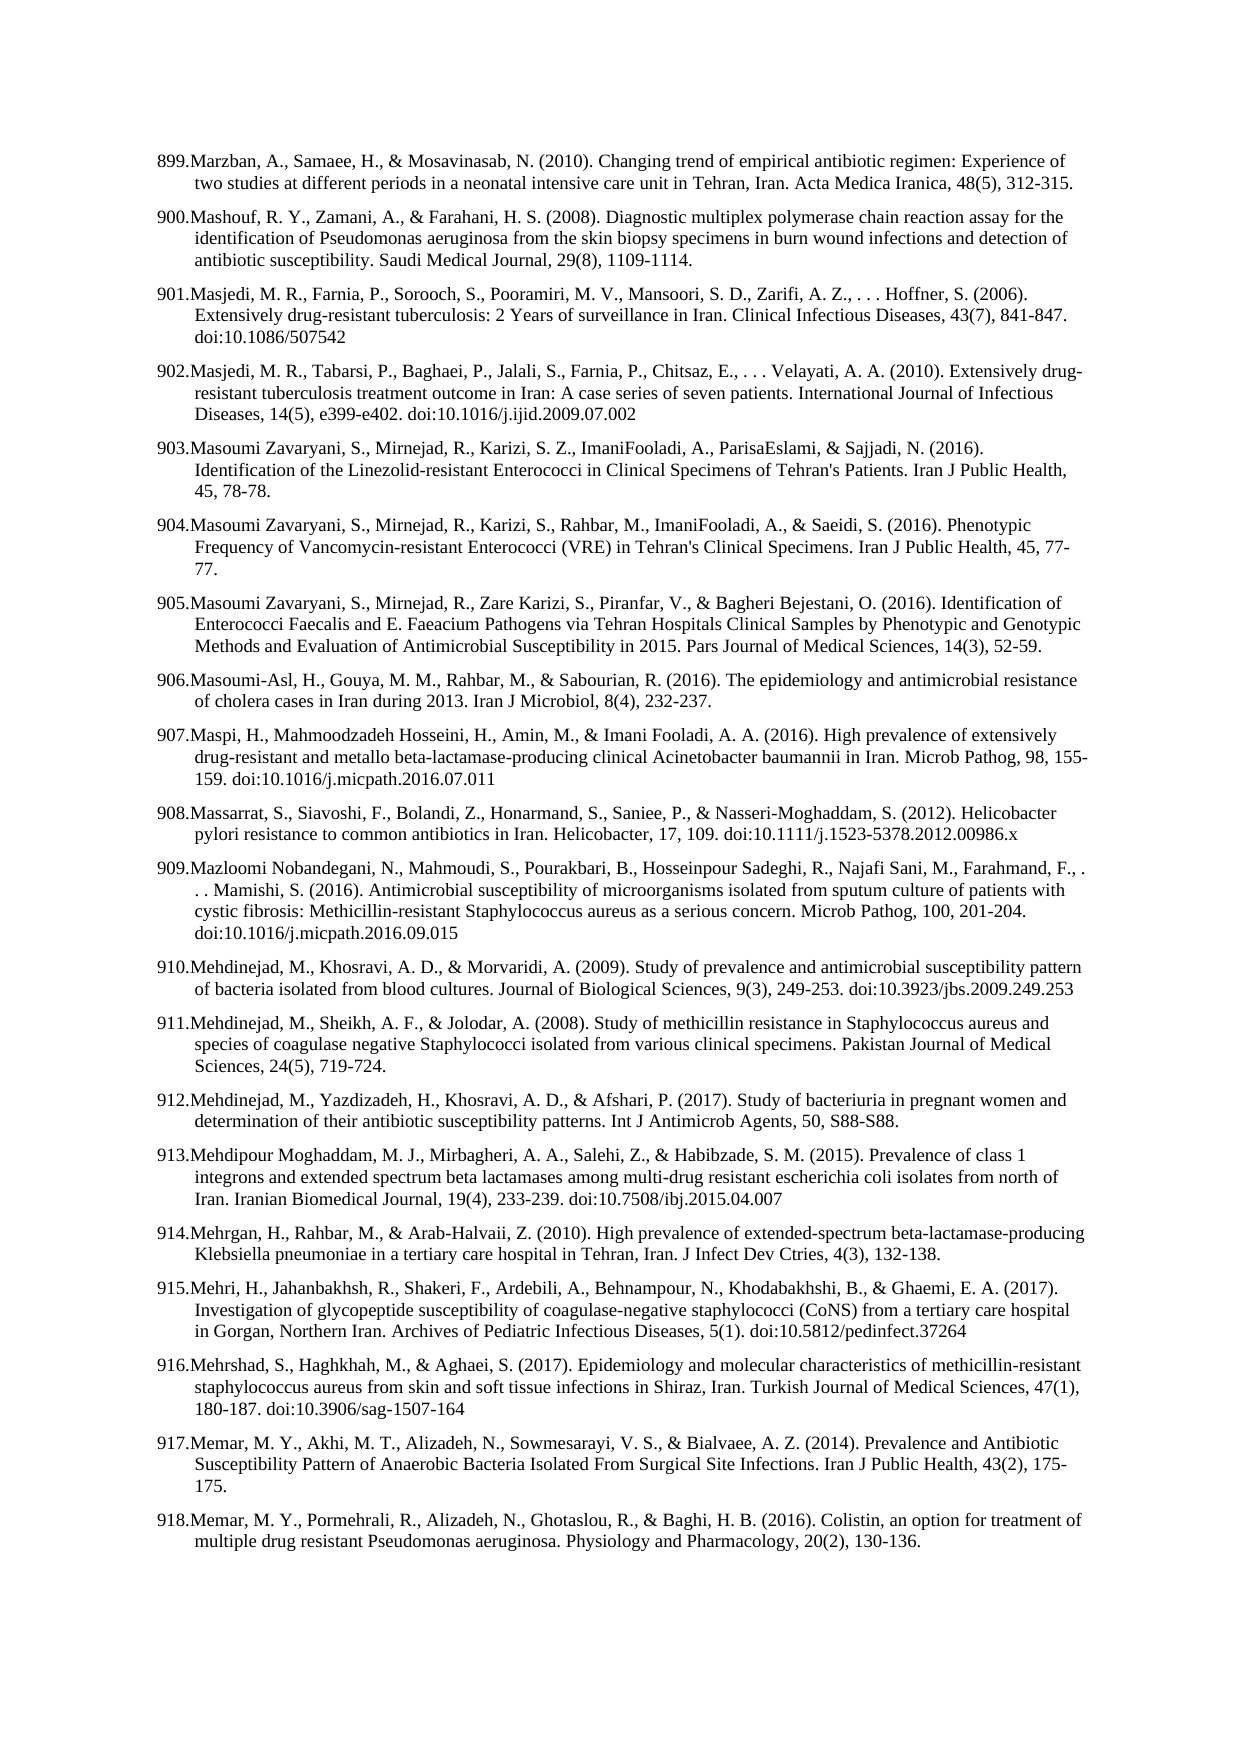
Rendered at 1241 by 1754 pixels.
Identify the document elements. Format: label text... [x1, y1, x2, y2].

list Masoumi Zavaryani, S., Mirnejad, R., Karizi, S. Z., ImaniFooladi, A., ParisaEslami, & Sajjadi, N. (2016). Identification of the Linezolid-resistant Enterococci in Clinical Specimens of Tehran's Patients. Iran J Public Health, 45, 78-78. [157, 437, 1090, 502]
list Memar, M. Y., Pormehrali, R., Alizadeh, N., Ghotaslou, R., & Baghi, H. B. (2016). Colistin, an option for treatment of multiple drug resistant Pseudomonas aeruginosa. Physiology and Pharmacology, 20(2), 130-136. [157, 1509, 1090, 1552]
list Mehdinejad, M., Khosravi, A. D., & Morvaridi, A. (2009). Study of prevalence and antimicrobial susceptibility pattern of bacteria isolated from blood cultures. Journal of Biological Sciences, 9(3), 249-253. doi:10.3923/jbs.2009.249.253 [157, 956, 1090, 999]
list Marzban, A., Samaee, H., & Mosavinasab, N. (2010). Changing trend of empirical antibiotic regimen: Experience of two studies at different periods in a neonatal intensive care unit in Tehran, Iran. Acta Medica Iranica, 48(5), 312-315. [157, 150, 1090, 193]
list Mehrshad, S., Haghkhah, M., & Aghaei, S. (2017). Epidemiology and molecular characteristics of methicillin-resistant staphylococcus aureus from skin and soft tissue infections in Shiraz, Iran. Turkish Journal of Medical Sciences, 47(1), 180-187. doi:10.3906/sag-1507-164 [157, 1354, 1090, 1419]
list Masjedi, M. R., Farnia, P., Sorooch, S., Pooramiri, M. V., Mansoori, S. D., Zarifi, A. Z., . . . Hoffner, S. (2006). Extensively drug-resistant tuberculosis: 2 Years of surveillance in Iran. Clinical Infectious Diseases, 43(7), 841-847. doi:10.1086/507542 [157, 283, 1090, 347]
list Mehdinejad, M., Yazdizadeh, H., Khosravi, A. D., & Afshari, P. (2017). Study of bacteriuria in pregnant women and determination of their antibiotic susceptibility patterns. Int J Antimicrob Agents, 50, S88-S88. [157, 1089, 1090, 1132]
list Mehri, H., Jahanbakhsh, R., Shakeri, F., Ardebili, A., Behnampour, N., Khodabakhshi, B., & Ghaemi, E. A. (2017). Investigation of glycopeptide susceptibility of coagulase-negative staphylococci (CoNS) from a tertiary care hospital in Gorgan, Northern Iran. Archives of Pediatric Infectious Diseases, 5(1). doi:10.5812/pedinfect.37264 [157, 1277, 1090, 1342]
list Maspi, H., Mahmoodzadeh Hosseini, H., Amin, M., & Imani Fooladi, A. A. (2016). High prevalence of extensively drug-resistant and metallo beta-lactamase-producing clinical Acinetobacter baumannii in Iran. Microb Pathog, 98, 155-159. doi:10.1016/j.micpath.2016.07.011 [157, 724, 1090, 789]
list Masoumi-Asl, H., Gouya, M. M., Rahbar, M., & Sabourian, R. (2016). The epidemiology and antimicrobial resistance of cholera cases in Iran during 2013. Iran J Microbiol, 8(4), 232-237. [157, 669, 1090, 712]
list Mehdinejad, M., Sheikh, A. F., & Jolodar, A. (2008). Study of methicillin resistance in Staphylococcus aureus and species of coagulase negative Staphylococci isolated from various clinical specimens. Pakistan Journal of Medical Sciences, 24(5), 719-724. [157, 1012, 1090, 1076]
list Masjedi, M. R., Tabarsi, P., Baghaei, P., Jalali, S., Farnia, P., Chitsaz, E., . . . Velayati, A. A. (2010). Extensively drug-resistant tuberculosis treatment outcome in Iran: A case series of seven patients. International Journal of Infectious Diseases, 14(5), e399-e402. doi:10.1016/j.ijid.2009.07.002 [157, 360, 1090, 425]
list Masoumi Zavaryani, S., Mirnejad, R., Zare Karizi, S., Piranfar, V., & Bagheri Bejestani, O. (2016). Identification of Enterococci Faecalis and E. Faeacium Pathogens via Tehran Hospitals Clinical Samples by Phenotypic and Genotypic Methods and Evaluation of Antimicrobial Susceptibility in 2015. Pars Journal of Medical Sciences, 14(3), 52-59. [157, 592, 1090, 656]
list Mazloomi Nobandegani, N., Mahmoudi, S., Pourakbari, B., Hosseinpour Sadeghi, R., Najafi Sani, M., Farahmand, F., . . . Mamishi, S. (2016). Antimicrobial susceptibility of microorganisms isolated from sputum culture of patients with cystic fibrosis: Methicillin-resistant Staphylococcus aureus as a serious concern. Microb Pathog, 100, 201-204. doi:10.1016/j.micpath.2016.09.015 [157, 857, 1090, 943]
list Mehrgan, H., Rahbar, M., & Arab-Halvaii, Z. (2010). High prevalence of extended-spectrum beta-lactamase-producing Klebsiella pneumoniae in a tertiary care hospital in Tehran, Iran. J Infect Dev Ctries, 4(3), 132-138. [157, 1222, 1090, 1265]
list Mashouf, R. Y., Zamani, A., & Farahani, H. S. (2008). Diagnostic multiplex polymerase chain reaction assay for the identification of Pseudomonas aeruginosa from the skin biopsy specimens in burn wound infections and detection of antibiotic susceptibility. Saudi Medical Journal, 29(8), 1109-1114. [157, 206, 1090, 270]
list Masoumi Zavaryani, S., Mirnejad, R., Karizi, S., Rahbar, M., ImaniFooladi, A., & Saeidi, S. (2016). Phenotypic Frequency of Vancomycin-resistant Enterococci (VRE) in Tehran's Clinical Specimens. Iran J Public Health, 45, 77-77. [157, 514, 1090, 579]
list Massarrat, S., Siavoshi, F., Bolandi, Z., Honarmand, S., Saniee, P., & Nasseri-Moghaddam, S. (2012). Helicobacter pylori resistance to common antibiotics in Iran. Helicobacter, 17, 109. doi:10.1111/j.1523-5378.2012.00986.x [157, 802, 1090, 845]
list Memar, M. Y., Akhi, M. T., Alizadeh, N., Sowmesarayi, V. S., & Bialvaee, A. Z. (2014). Prevalence and Antibiotic Susceptibility Pattern of Anaerobic Bacteria Isolated From Surgical Site Infections. Iran J Public Health, 43(2), 175-175. [157, 1432, 1090, 1496]
list Mehdipour Moghaddam, M. J., Mirbagheri, A. A., Salehi, Z., & Habibzade, S. M. (2015). Prevalence of class 1 integrons and extended spectrum beta lactamases among multi-drug resistant escherichia coli isolates from north of Iran. Iranian Biomedical Journal, 19(4), 233-239. doi:10.7508/ibj.2015.04.007 [157, 1144, 1090, 1209]
